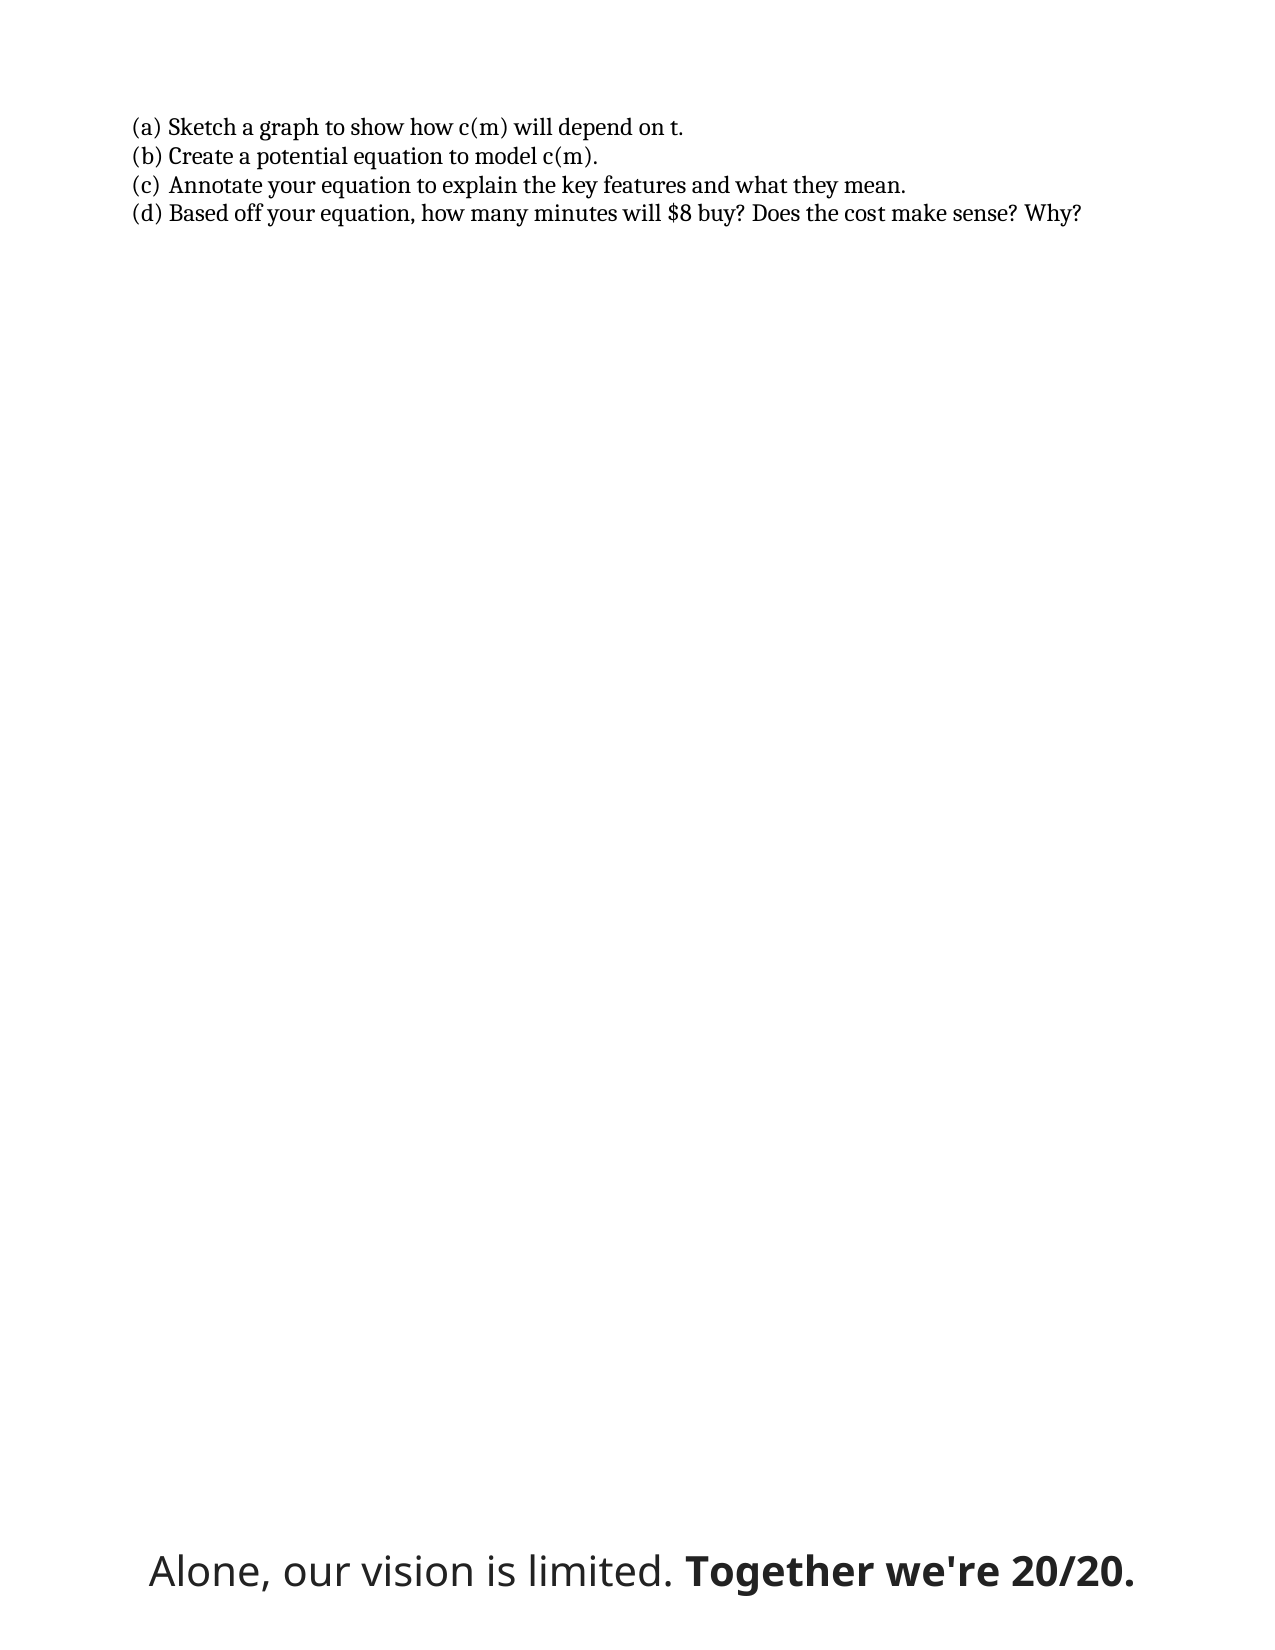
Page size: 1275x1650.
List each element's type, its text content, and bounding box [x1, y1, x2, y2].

list Create a potential equation to model c(m). [131, 142, 1191, 171]
list Sketch a graph to show how c(m) will depend on t. [131, 113, 1191, 142]
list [131, 171, 1191, 199]
list Based off your equation, how many minutes will $8 buy? Does the cost make sense? Why? [131, 199, 1191, 228]
